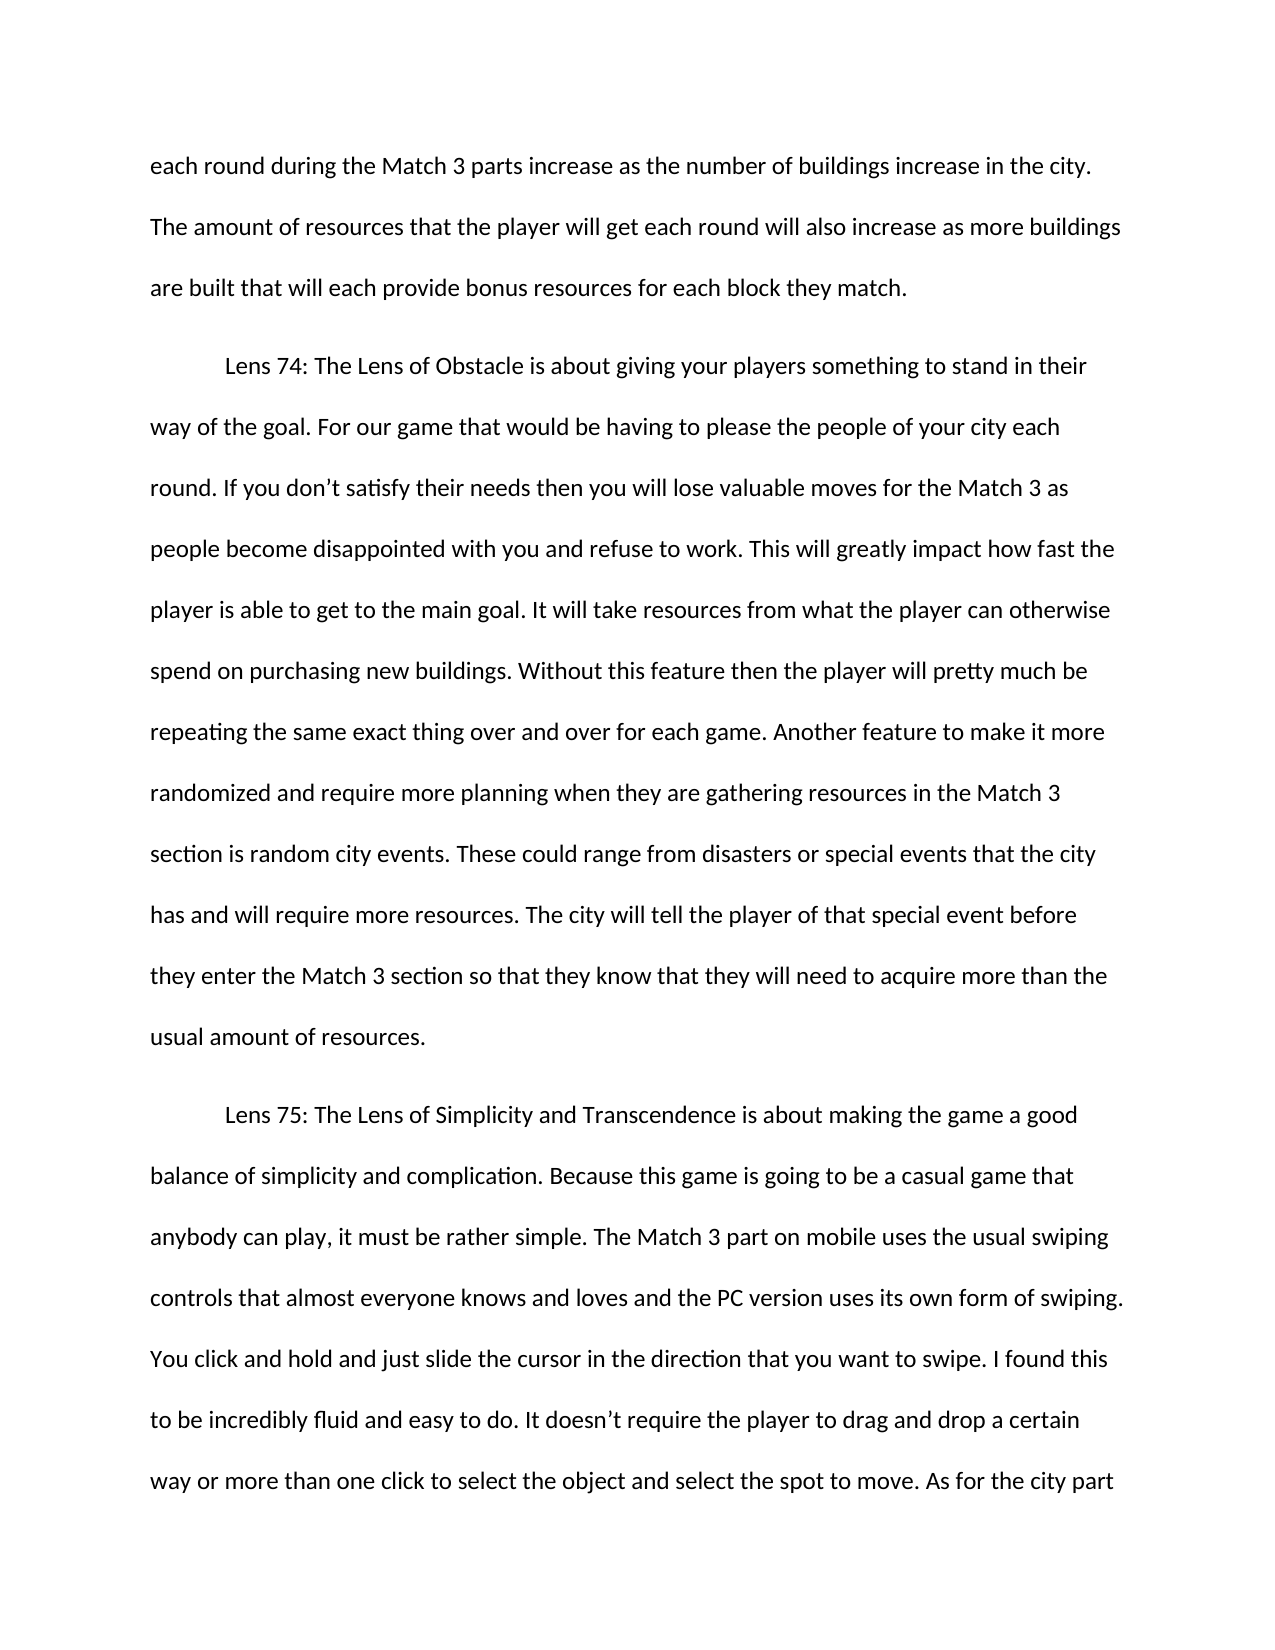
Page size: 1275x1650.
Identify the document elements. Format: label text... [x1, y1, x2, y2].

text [150, 150, 1125, 303]
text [150, 1099, 1125, 1496]
text Lens 74: The Lens of Obstacle is about giving your players something to stand in their way of the goal. For our game that would be having to please the people of your city each round. If you don’t satisfy their needs then you will lose valuable moves for the Match 3 as people become disappointed with you and refuse to work. This will greatly impact how fast the player is able to get to the main goal. It will take resources from what the player can otherwise spend on purchasing new buildings. Without this feature then the player will pretty much be repeating the same exact thing over and over for each game. Another feature to make it more randomized and require more planning when they are gathering resources in the Match 3 section is random city events. These could range from disasters or special events that the city has and will require more resources. The city will tell the player of that special event before they enter the Match 3 section so that they know that they will need to acquire more than the usual amount of resources. [150, 350, 1125, 1052]
